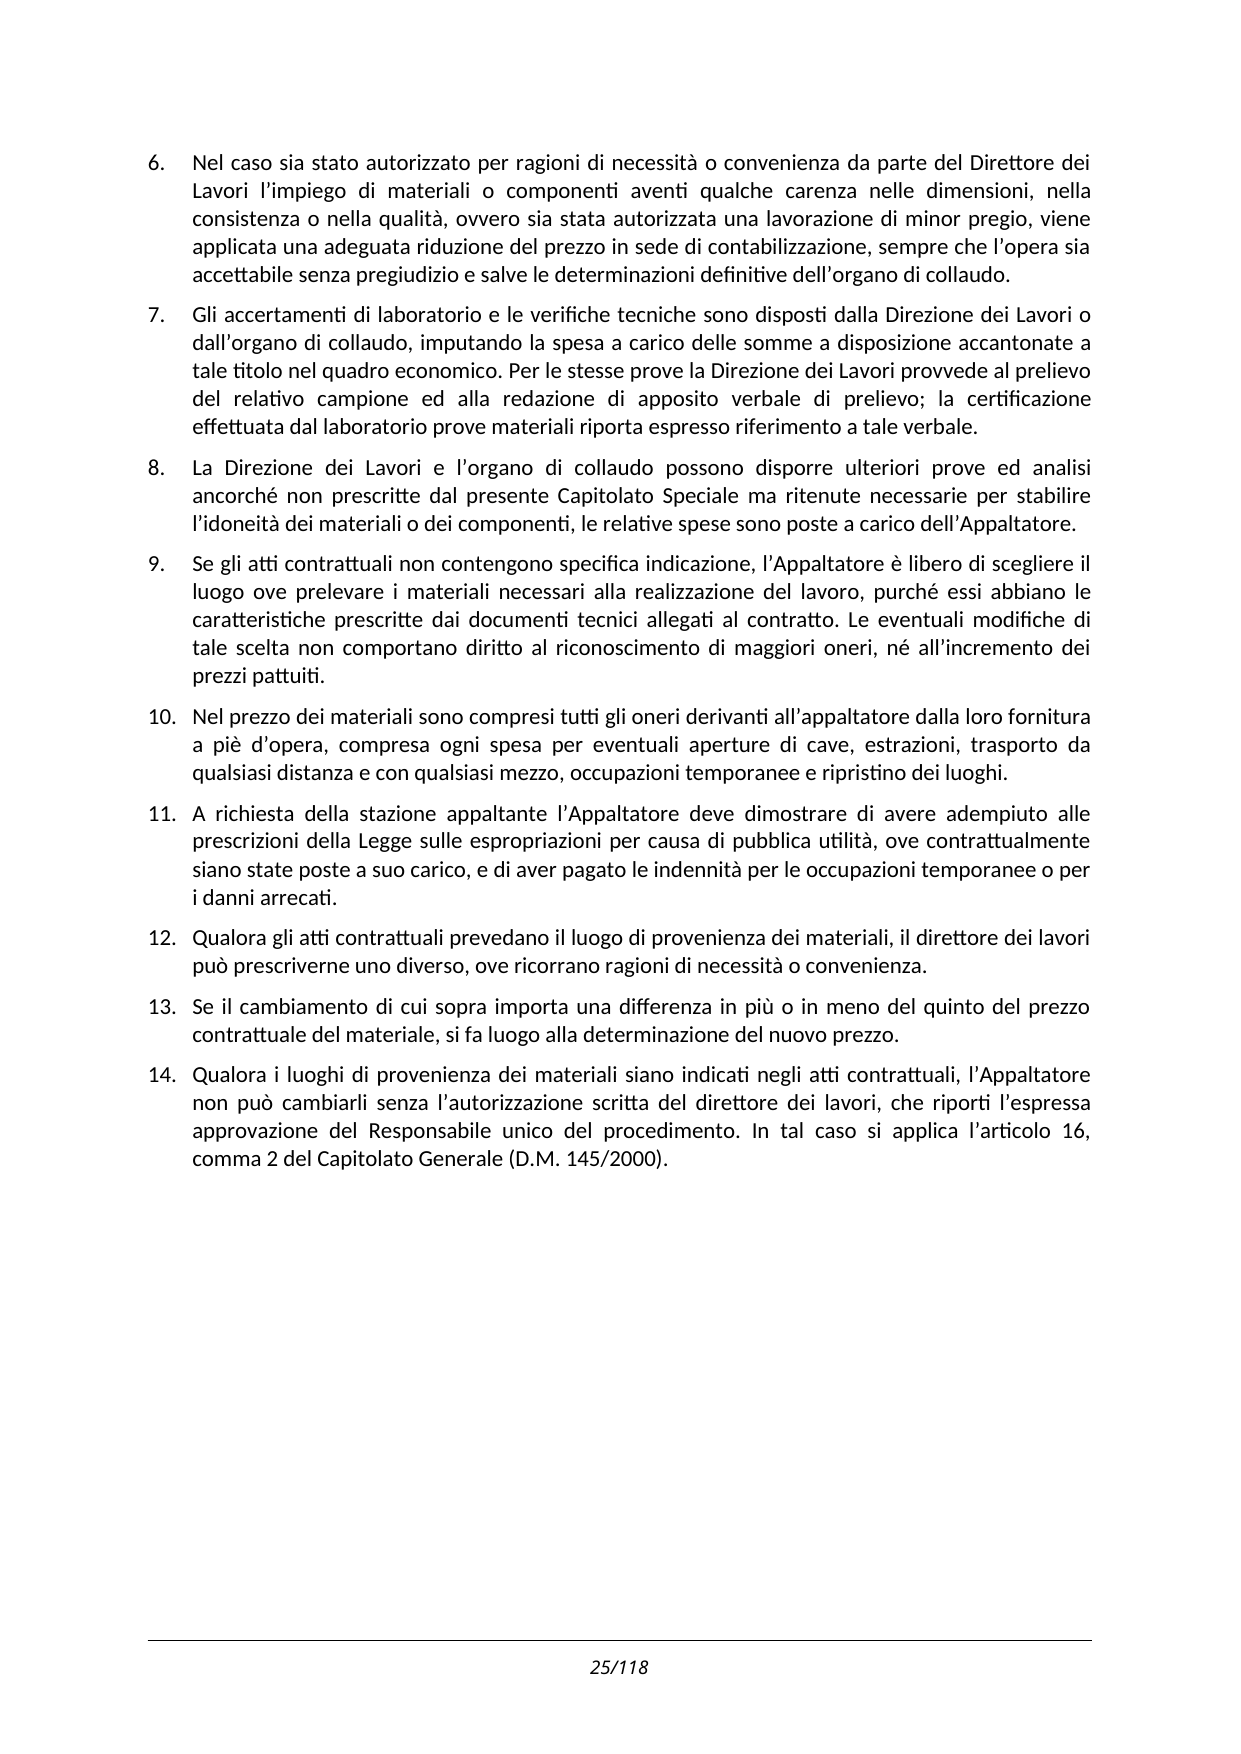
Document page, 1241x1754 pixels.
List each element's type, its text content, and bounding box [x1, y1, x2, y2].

list Qualora gli atti contrattuali prevedano il luogo di provenienza dei materiali, il direttore dei lavori può prescriverne uno diverso, ove ricorrano ragioni di necessità o convenienza. [148, 923, 1092, 979]
list A richiesta della stazione appaltante l’Appaltatore deve dimostrare di avere adempiuto alle prescrizioni della Legge sulle espropriazioni per causa di pubblica utilità, ove contrattualmente siano state poste a suo carico, e di aver pagato le indennità per le occupazioni temporanee o per i danni arrecati. [148, 799, 1092, 911]
list La Direzione dei Lavori e l’organo di collaudo possono disporre ulteriori prove ed analisi ancorché non prescritte dal presente Capitolato Speciale ma ritenute necessarie per stabilire l’idoneità dei materiali o dei componenti, le relative spese sono poste a carico dell’Appaltatore. [148, 453, 1092, 537]
list Gli accertamenti di laboratorio e le verifiche tecniche sono disposti dalla Direzione dei Lavori o dall’organo di collaudo, imputando la spesa a carico delle somme a disposizione accantonate a tale titolo nel quadro economico. Per le stesse prove la Direzione dei Lavori provvede al prelievo del relativo campione ed alla redazione di apposito verbale di prelievo; la certificazione effettuata dal laboratorio prove materiali riporta espresso riferimento a tale verbale. [148, 300, 1092, 440]
list Nel prezzo dei materiali sono compresi tutti gli oneri derivanti all’appaltatore dalla loro fornitura a piè d’opera, compresa ogni spesa per eventuali aperture di cave, estrazioni, trasporto da qualsiasi distanza e con qualsiasi mezzo, occupazioni temporanee e ripristino dei luoghi. [148, 702, 1092, 786]
list Se gli atti contrattuali non contengono specifica indicazione, l’Appaltatore è libero di scegliere il luogo ove prelevare i materiali necessari alla realizzazione del lavoro, purché essi abbiano le caratteristiche prescritte dai documenti tecnici allegati al contratto. Le eventuali modifiche di tale scelta non comportano diritto al riconoscimento di maggiori oneri, né all’incremento dei prezzi pattuiti. [148, 549, 1092, 689]
list Nel caso sia stato autorizzato per ragioni di necessità o convenienza da parte del Direttore dei Lavori l’impiego di materiali o componenti aventi qualche carenza nelle dimensioni, nella consistenza o nella qualità, ovvero sia stata autorizzata una lavorazione di minor pregio, viene applicata una adeguata riduzione del prezzo in sede di contabilizzazione, sempre che l’opera sia accettabile senza pregiudizio e salve le determinazioni definitive dell’organo di collaudo. [148, 148, 1092, 288]
list Qualora i luoghi di provenienza dei materiali siano indicati negli atti contrattuali, l’Appaltatore non può cambiarli senza l’autorizzazione scritta del direttore dei lavori, che riporti l’espressa approvazione del Responsabile unico del procedimento. In tal caso si applica l’articolo 16, comma 2 del Capitolato Generale (D.M. 145/2000). [148, 1060, 1092, 1172]
list Se il cambiamento di cui sopra importa una differenza in più o in meno del quinto del prezzo contrattuale del materiale, si fa luogo alla determinazione del nuovo prezzo. [148, 992, 1092, 1048]
